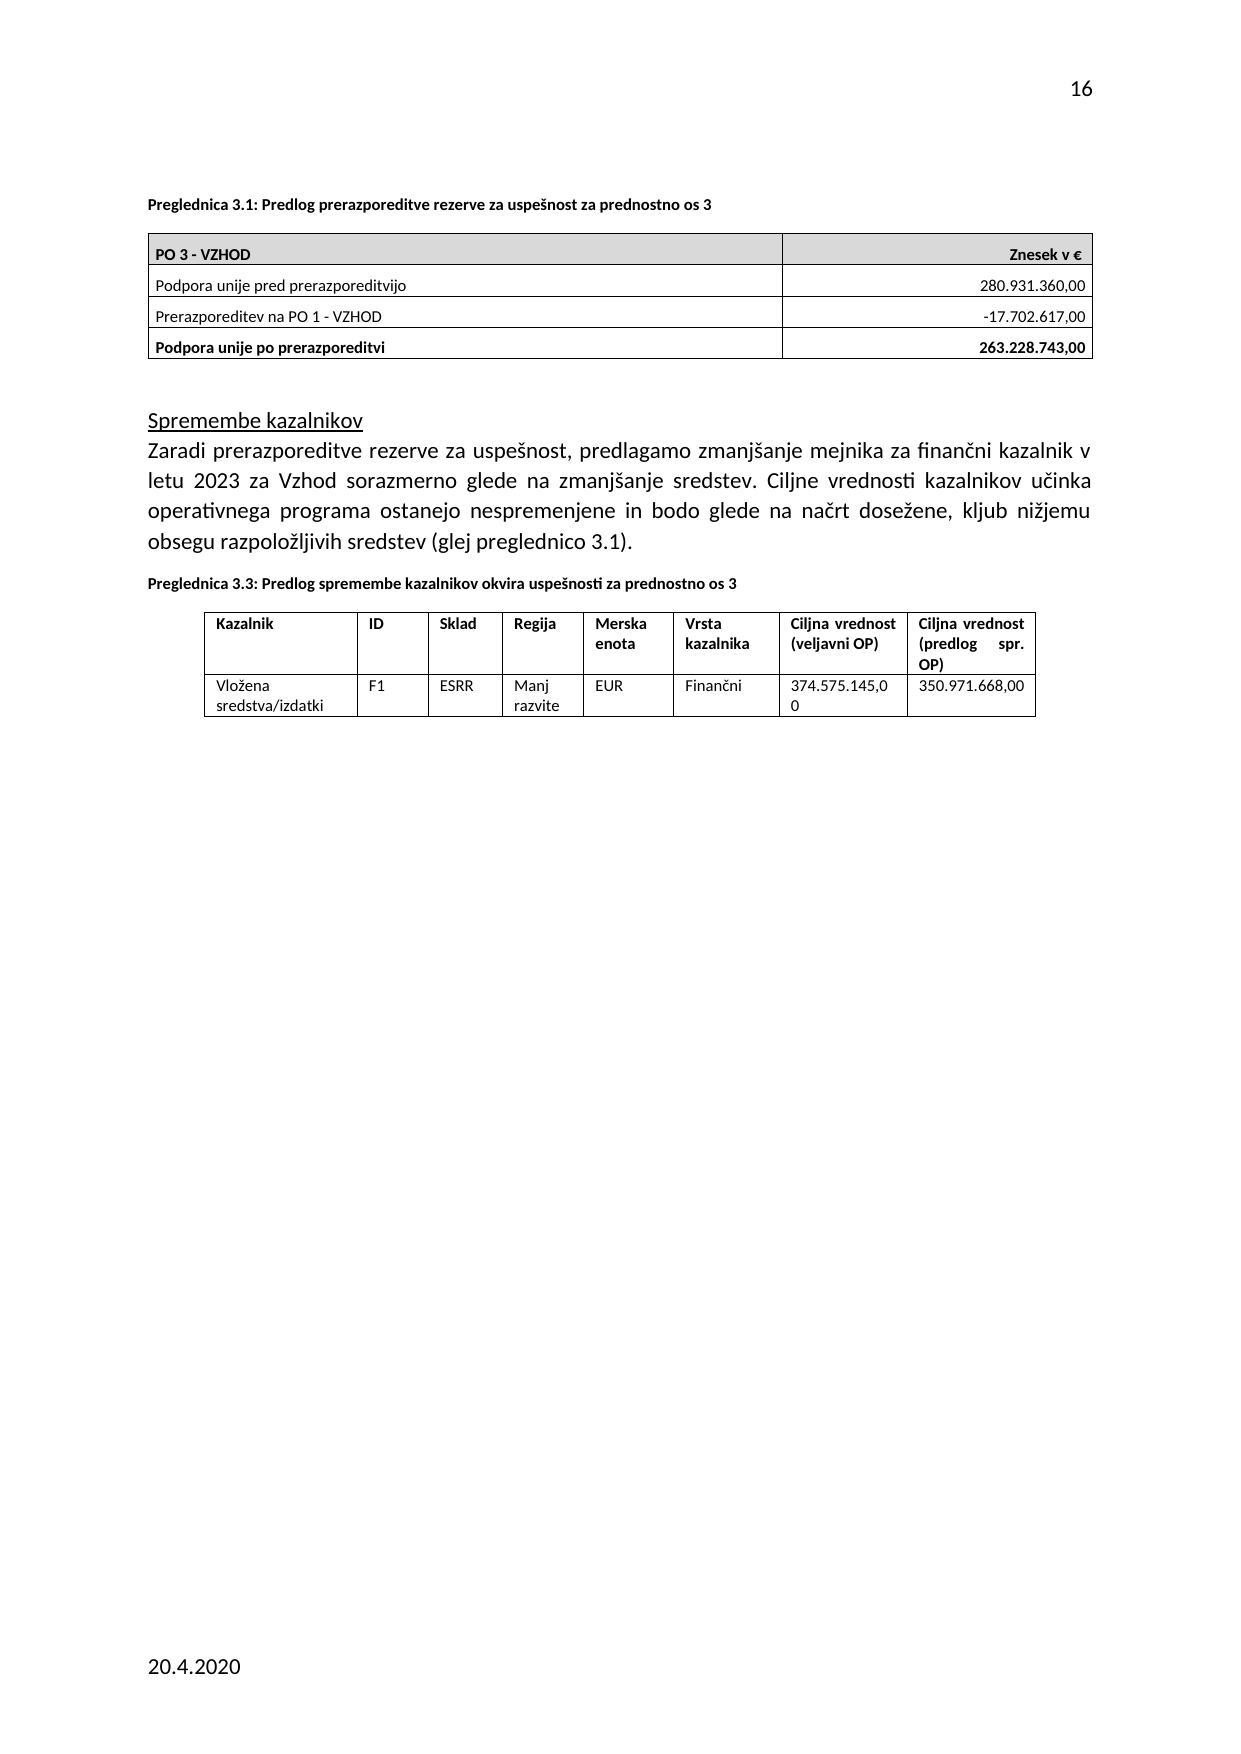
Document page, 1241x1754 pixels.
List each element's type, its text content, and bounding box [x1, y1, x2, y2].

table_cell Vložena sredstva/izdatki [205, 675, 357, 716]
table_header Vrsta kazalnika [674, 613, 779, 674]
table_cell Prerazporeditev na PO 1 - VZHOD [149, 297, 782, 327]
table_cell ESRR [429, 675, 502, 716]
table_cell 350.971.668,00 [908, 675, 1035, 716]
table_header Kazalnik [205, 613, 357, 674]
table_header Ciljna vrednost (veljavni OP) [780, 613, 907, 674]
text Preglednica 3.3: Predlog spremembe kazalnikov okvira uspešnosti za prednostno os 3 [148, 574, 1093, 594]
table_cell -17.702.617,00 [783, 297, 1092, 327]
text Spremembe kazalnikov [148, 406, 1093, 434]
table_cell Manj razvite [503, 675, 583, 716]
table_header ID [358, 613, 428, 674]
table_cell Podpora unije po prerazporeditvi [149, 328, 782, 358]
table_header PO 3 - VZHOD [149, 234, 782, 264]
table_cell F1 [358, 675, 428, 716]
table_cell Podpora unije pred prerazporeditvijo [149, 265, 782, 296]
table_cell 263.228.743,00 [783, 328, 1092, 358]
text Preglednica 3.1: Predlog prerazporeditve rezerve za uspešnost za prednostno os 3 [148, 194, 1093, 215]
table_cell 374.575.145,00 [780, 675, 907, 716]
table_cell 280.931.360,00 [783, 265, 1092, 296]
table_header Znesek v € [783, 234, 1092, 264]
table_header Regija [503, 613, 583, 674]
table_header Merska enota [584, 613, 673, 674]
table_cell Finančni [674, 675, 779, 716]
table_header Sklad [429, 613, 502, 674]
table_header Ciljna vrednost (predlog spr. OP) [908, 613, 1035, 674]
text Zaradi prerazporeditve rezerve za uspešnost, predlagamo zmanjšanje mejnika za finančni kazalnik v letu 2023 za Vzhod sorazmerno glede na zmanjšanje sredstev. Ciljne vrednosti kazalnikov učinka operativnega programa ostanejo nespremenjene in bodo glede na načrt dosežene, kljub nižjemu obsegu razpoložljivih sredstev (glej preglednico 3.1). [148, 436, 1093, 555]
table_cell EUR [584, 675, 673, 716]
